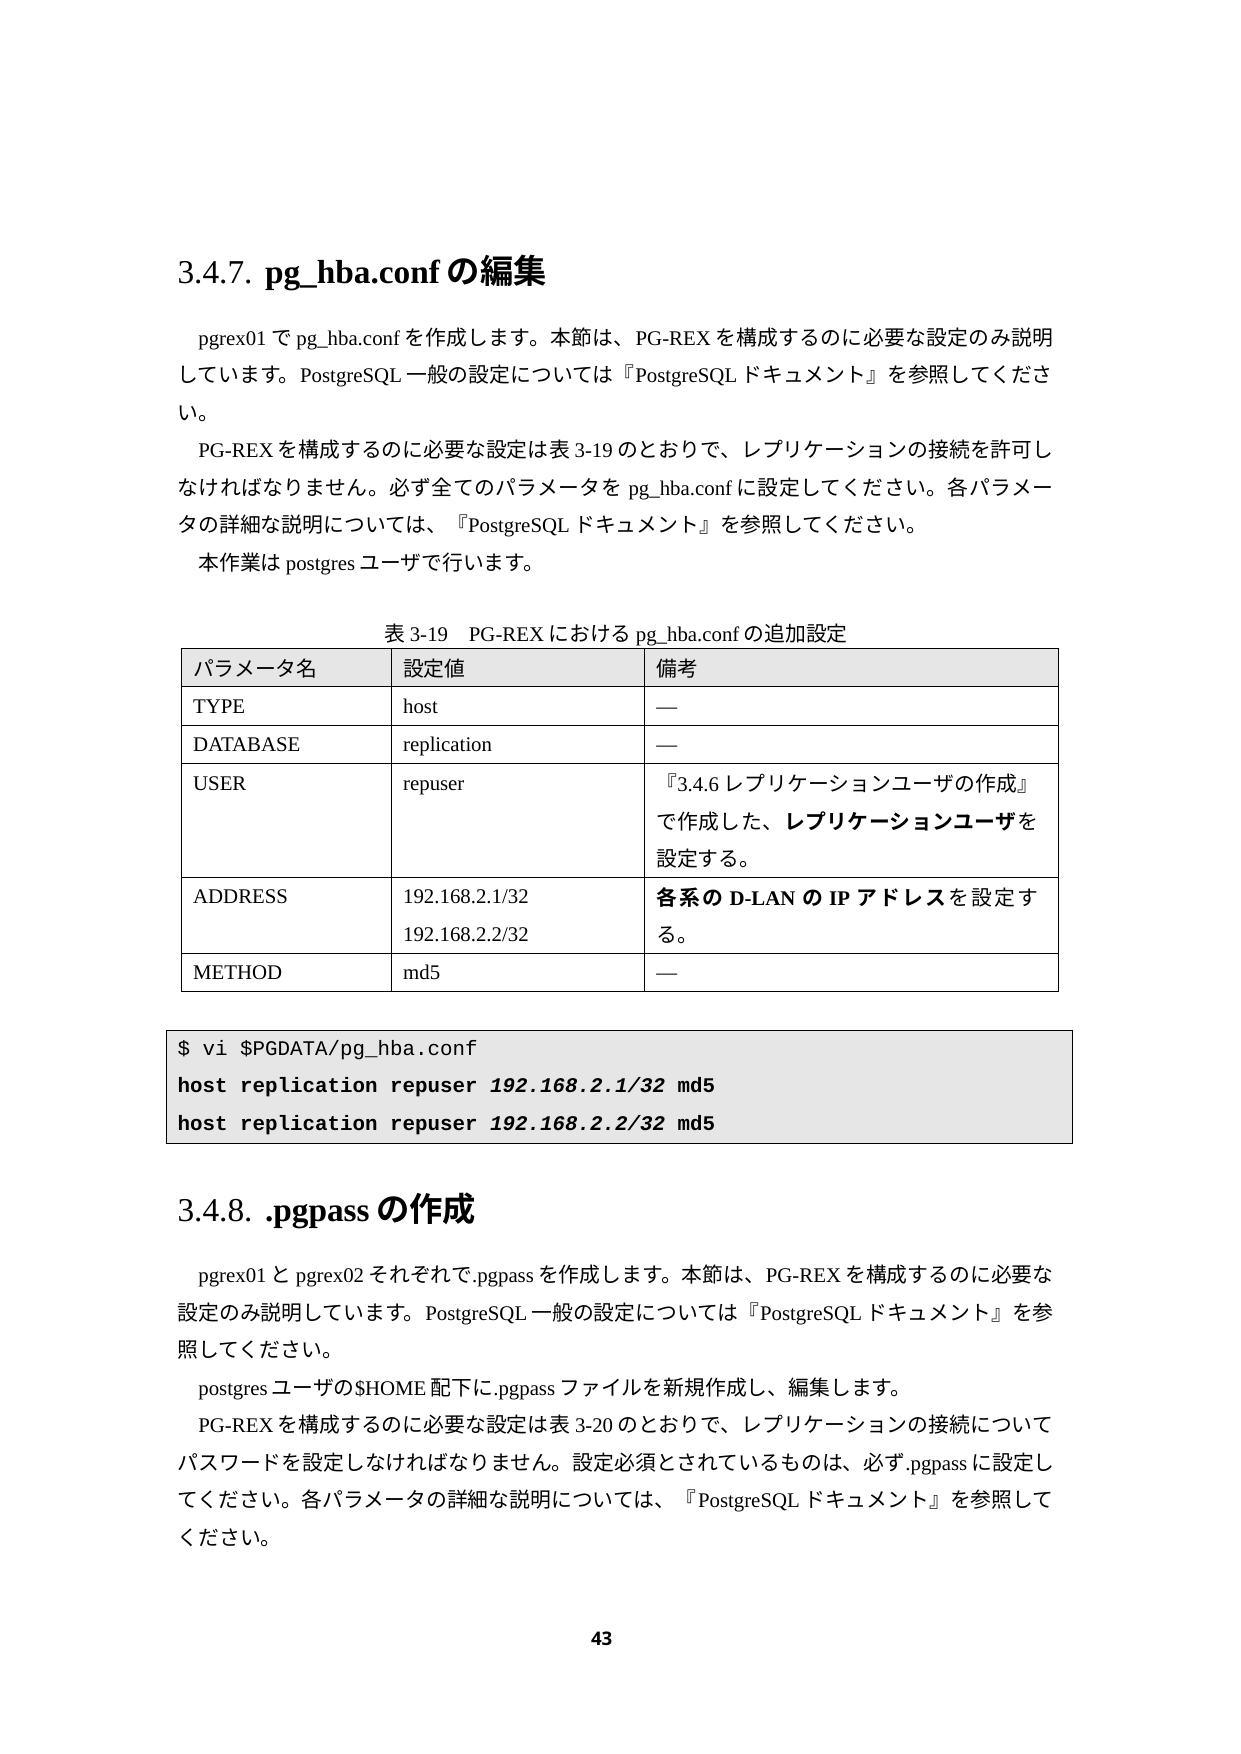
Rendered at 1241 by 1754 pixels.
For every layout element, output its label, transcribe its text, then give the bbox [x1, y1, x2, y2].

table_cell ― [645, 954, 1058, 991]
table_cell ― [645, 687, 1058, 724]
table_cell ― [645, 726, 1058, 763]
table_cell md5 [392, 954, 644, 991]
table_cell DATABASE [182, 726, 391, 763]
text pgrex01とpgrex02それぞれで.pgpassを作成します。本節は、PG-REXを構成するのに必要な設定のみ説明しています。PostgreSQL一般の設定については『PostgreSQLドキュメント』を参照してください。 [177, 1255, 1054, 1367]
subtitle .pgpassの作成 [177, 1169, 1063, 1244]
table_header $ vi $PGDATA/pg_hba.conf host replication repuser 192.168.2.1/32 md5 host replication repuser 192.168.2.2/32 md5 [167, 1031, 1072, 1143]
table_cell 192.168.2.1/32 192.168.2.2/32 [392, 878, 644, 953]
table_header 設定値 [392, 649, 644, 686]
text 表 3-9 PG-REXにおけるpg_hba.confの追加設定 [177, 617, 1054, 647]
table_cell host [392, 687, 644, 724]
text pgrex01でpg_hba.confを作成します。本節は、PG-REXを構成するのに必要な設定のみ説明しています。PostgreSQL一般の設定については『PostgreSQLドキュメント』を参照してください。 [177, 317, 1054, 430]
table_cell repuser [392, 764, 644, 877]
table_cell ADDRESS [182, 878, 391, 953]
table_cell METHOD [182, 954, 391, 991]
table_header パラメータ名 [182, 649, 391, 686]
table_cell replication [392, 726, 644, 763]
table_cell USER [182, 764, 391, 877]
text postgresユーザの$HOME配下に.pgpassファイルを新規作成し、編集します。 [177, 1367, 1054, 1405]
table_cell 『3.4.6 レプリケーションユーザの作成』で作成した、レプリケーションユーザを設定する。 [645, 764, 1058, 877]
table_cell 各系のD-LANのIPアドレスを設定する。 [645, 878, 1058, 953]
table_cell TYPE [182, 687, 391, 724]
table_header 備考 [645, 649, 1058, 686]
text 本作業はpostgresユーザで行います。 [177, 542, 1054, 580]
text PG-REXを構成するのに必要な設定は表 3-9のとおりで、レプリケーションの接続を許可しなければなりません。必ず全てのパラメータをpg_hba.confに設定してください。各パラメータの詳細な説明については、『PostgreSQLドキュメント』を参照してください。 [177, 430, 1054, 542]
subtitle pg_hba.confの編集 [177, 232, 1063, 307]
text PG-REXを構成するのに必要な設定は表 3-10のとおりで、レプリケーションの接続についてパスワードを設定しなければなりません。設定必須とされているものは、必ず.pgpassに設定してください。各パラメータの詳細な説明については、『PostgreSQLドキュメント』を参照してください。 [177, 1405, 1054, 1555]
